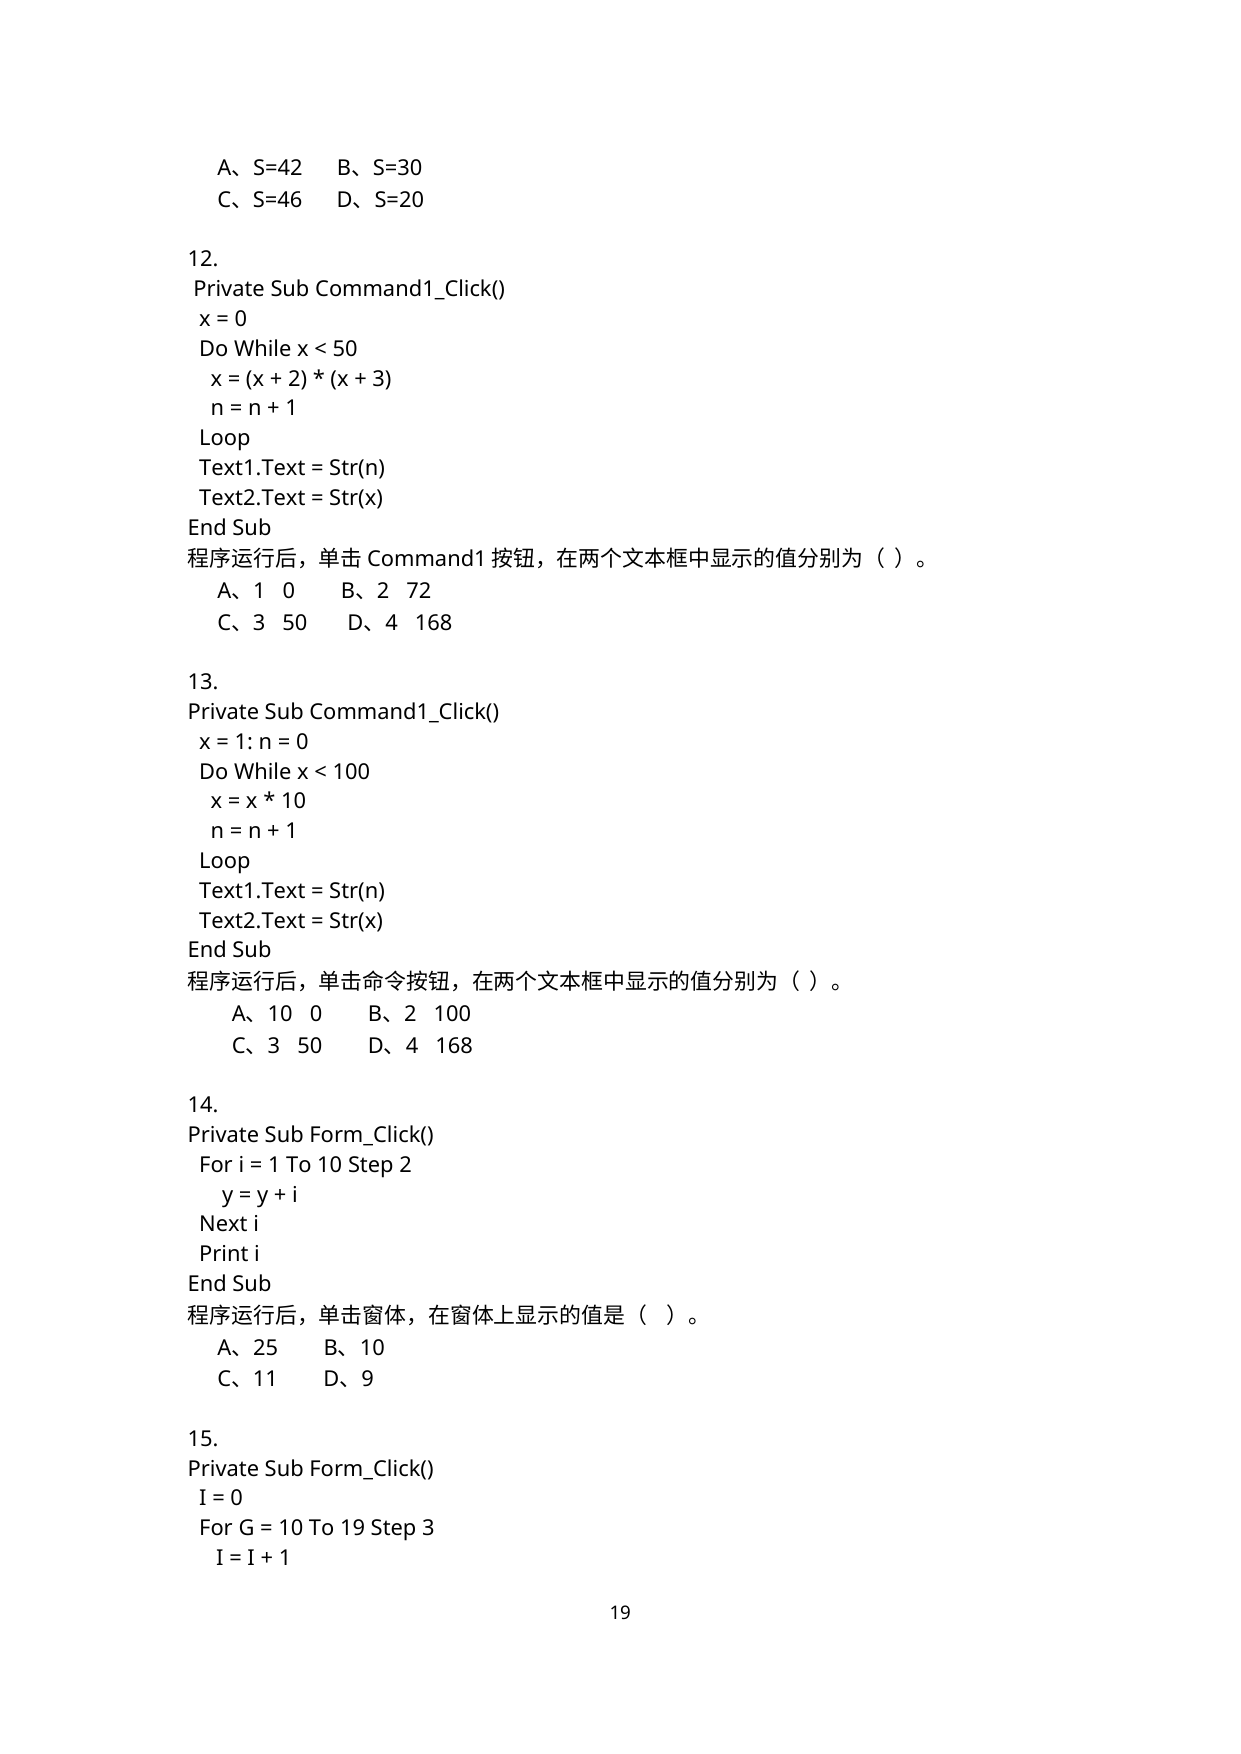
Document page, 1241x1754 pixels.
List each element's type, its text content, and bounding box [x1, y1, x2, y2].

text Private Sub Command1_Click() x = 0 Do While x < 50 x = (x + 2) * (x + 3) n = n + 1 Loop Text1.Text = Str(n) Text2.Text = Str(x) End Sub 程序运行后，单击Command1按钮，在两个文本框中显示的值分别为（ ）。 [187, 273, 1053, 573]
text C、3 50 D、4 168 [187, 605, 1053, 637]
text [187, 1423, 1053, 1572]
text 12. [187, 243, 1053, 273]
text 13. Private Sub Command1_Click() x = 1: n = 0 Do While x < 100 x = x * 10 n = n + 1 Loop Text1.Text = Str(n) Text2.Text = Str(x) End Sub 程序运行后，单击命令按钮，在两个文本框中显示的值分别为（ ）。 [187, 666, 1053, 996]
text C、S=46 D、S=20 [187, 182, 1053, 213]
text A、1 0 B、2 72 [187, 573, 1053, 605]
text 14. Private Sub Form_Click() For i = 1 To 10 Step 2 y = y + i Next i Print i End Sub 程序运行后，单击窗体，在窗体上显示的值是（ ）。 [187, 1089, 1053, 1329]
text C、3 50 D、4 168 [187, 1028, 1053, 1059]
text A、10 0 B、2 100 [187, 996, 1053, 1028]
text A、S=42 B、S=30 [187, 150, 1053, 182]
text C、11 D、9 [187, 1361, 1053, 1393]
text A、25 B、10 [187, 1329, 1053, 1361]
